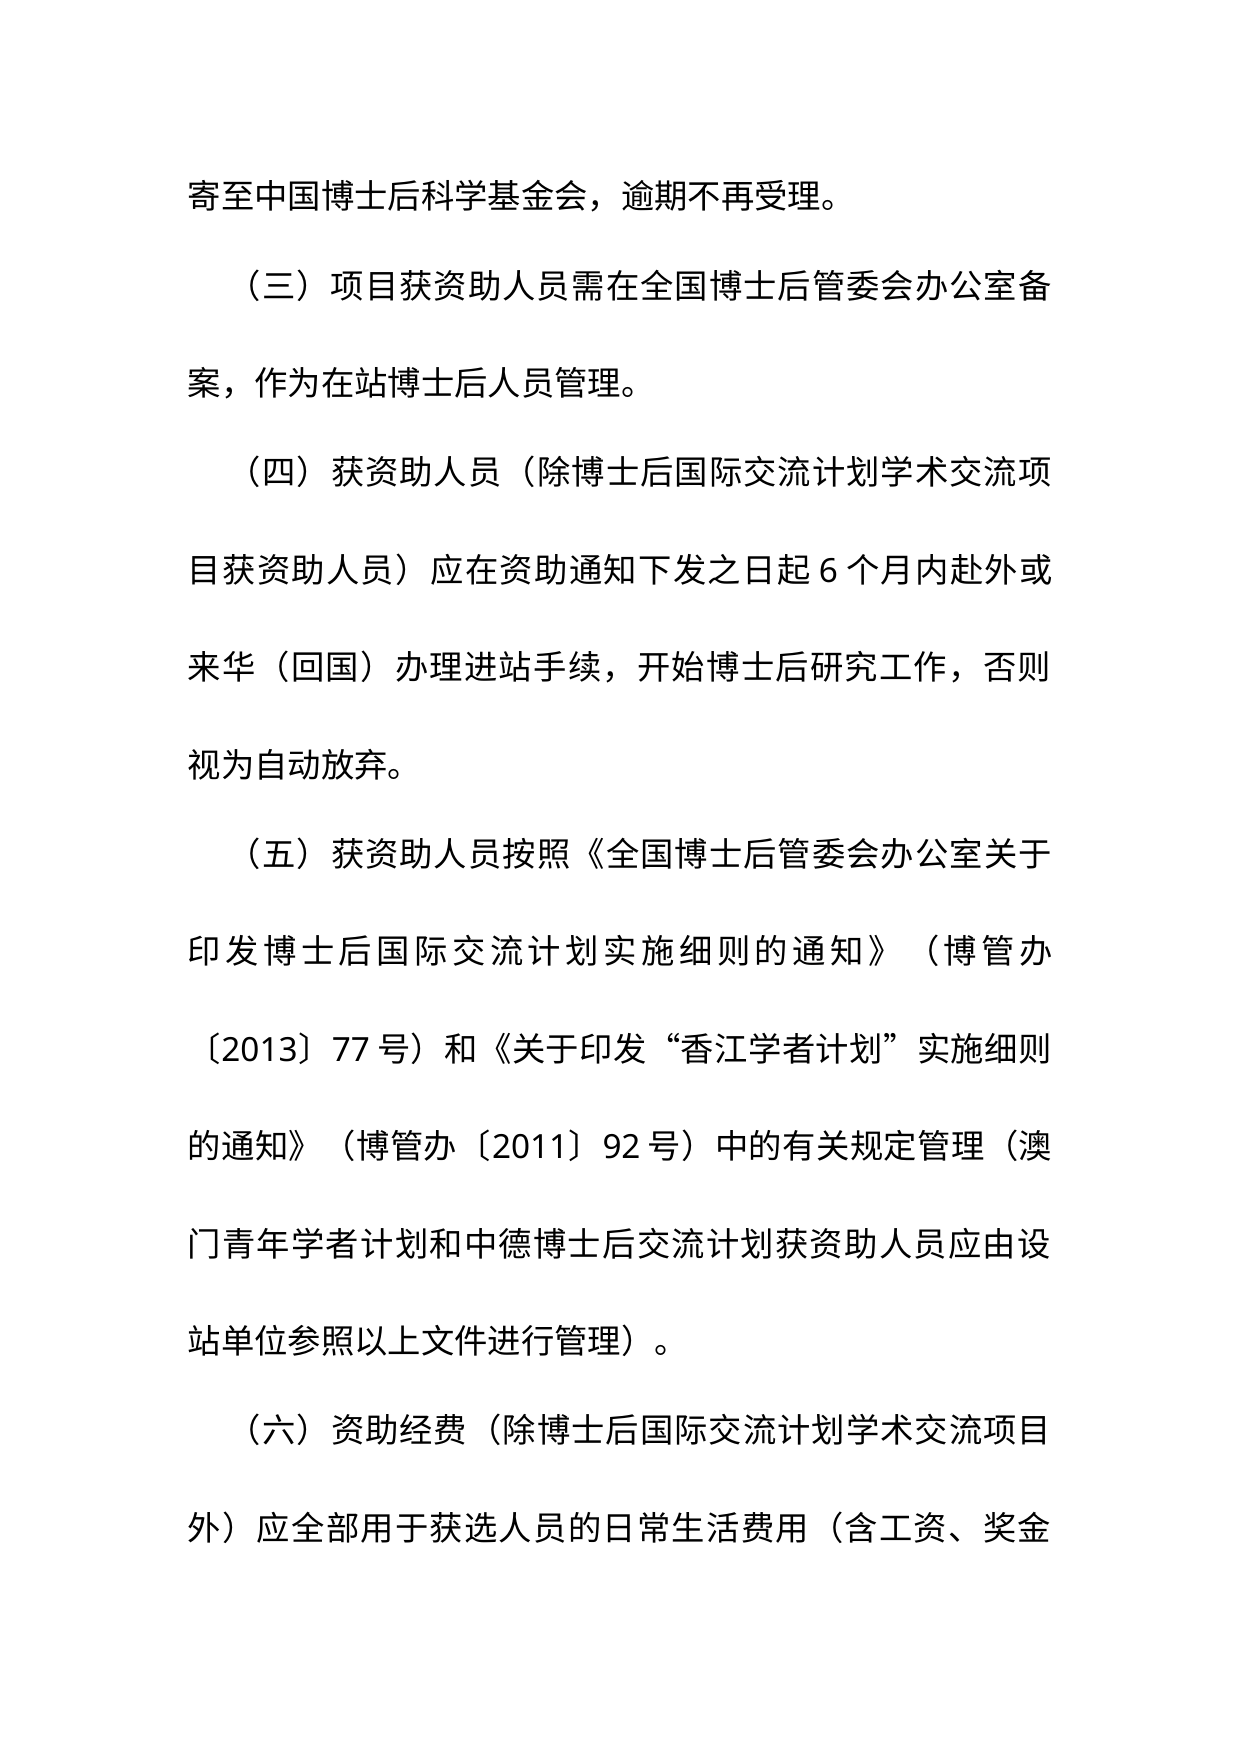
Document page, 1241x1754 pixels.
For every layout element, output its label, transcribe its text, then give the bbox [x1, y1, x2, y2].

text （三）项目获资助人员需在全国博士后管委会办公室备案，作为在站博士后人员管理。 [187, 251, 1053, 413]
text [187, 162, 1053, 227]
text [187, 1396, 1053, 1558]
text （四）获资助人员（除博士后国际交流计划学术交流项目获资助人员）应在资助通知下发之日起6个月内赴外或来华（回国）办理进站手续，开始博士后研究工作，否则视为自动放弃。 [187, 438, 1053, 795]
text （五）获资助人员按照《全国博士后管委会办公室关于印发博士后国际交流计划实施细则的通知》（博管办〔2013〕77号）和《关于印发“香江学者计划”实施细则的通知》（博管办〔2011〕92号）中的有关规定管理（澳门青年学者计划和中德博士后交流计划获资助人员应由设站单位参照以上文件进行管理）。 [187, 819, 1053, 1372]
